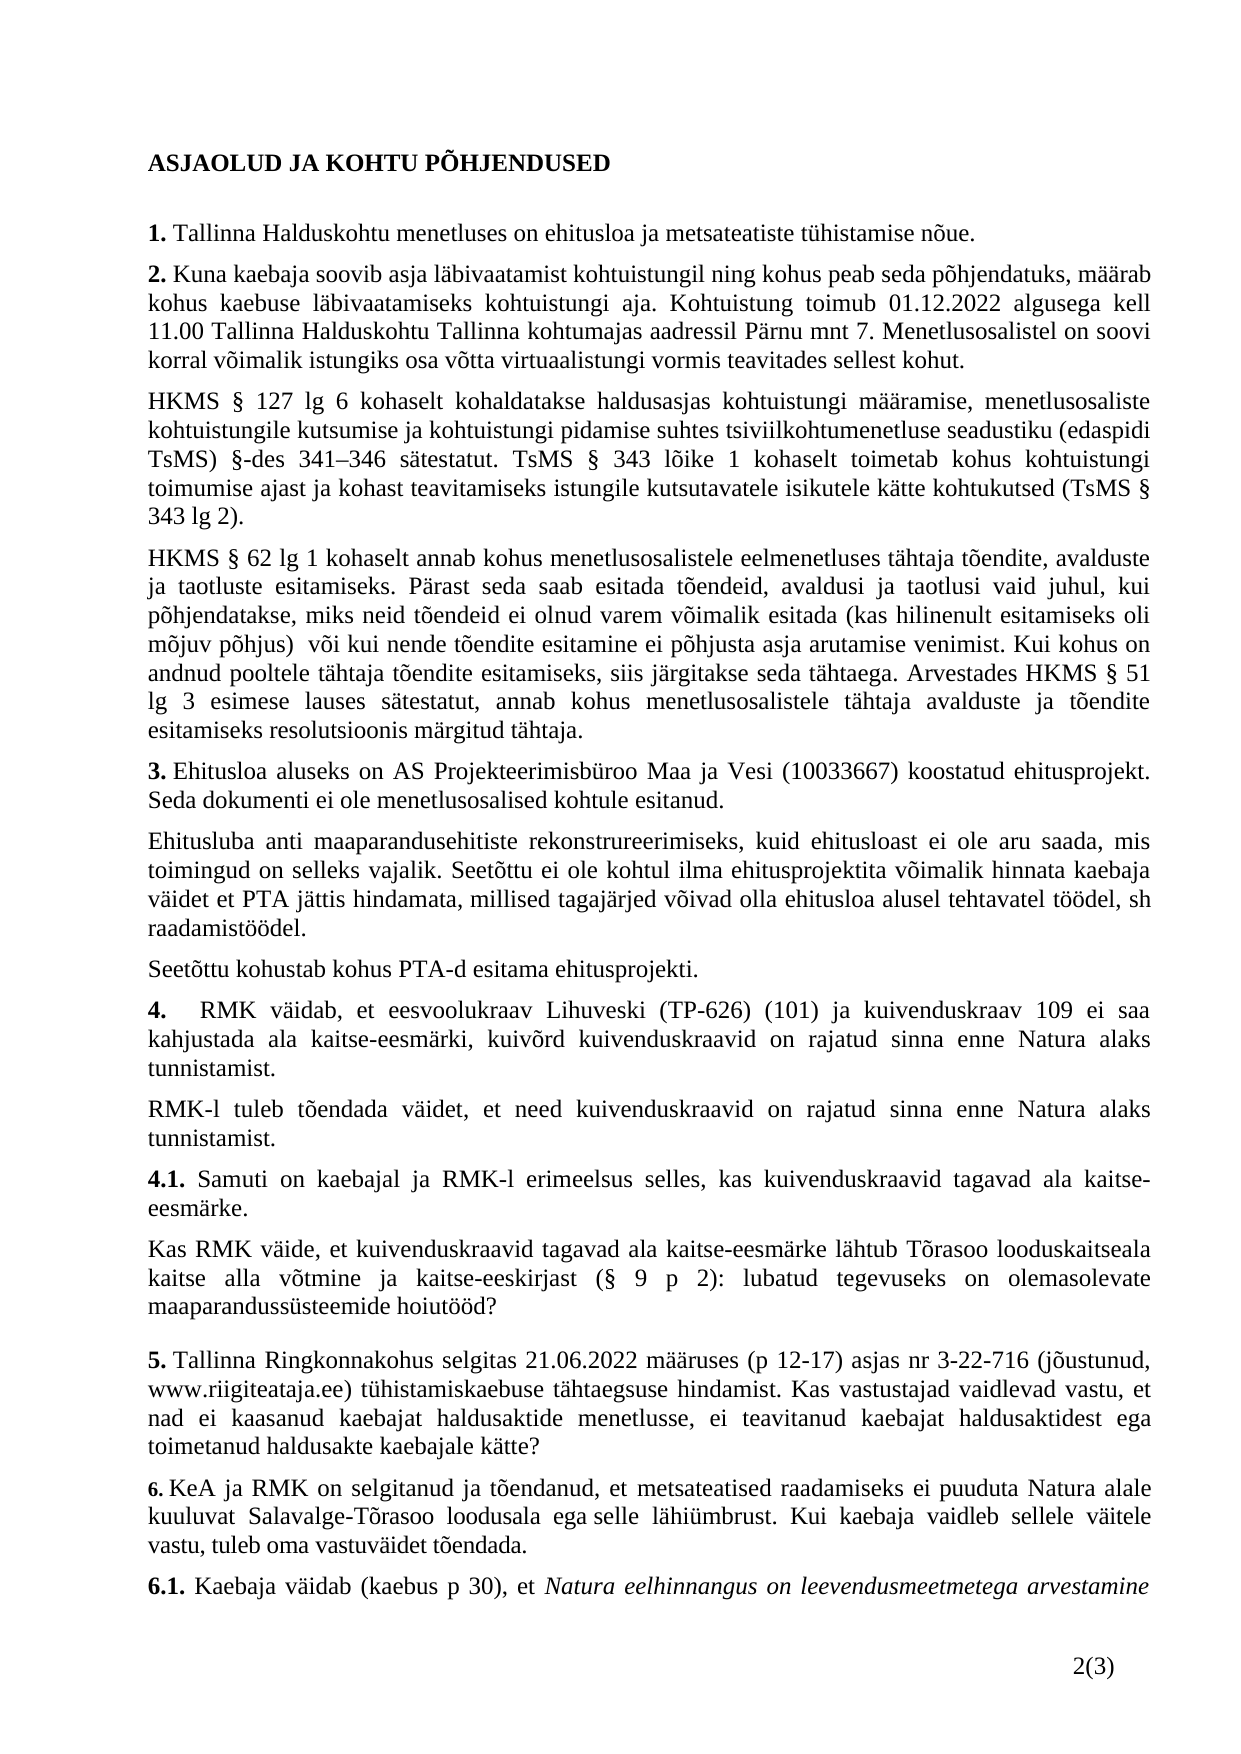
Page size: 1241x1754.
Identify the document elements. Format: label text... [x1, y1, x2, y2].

list Seetõttu kohustab kohus PTA-d esitama ehitusprojekti. [148, 954, 1152, 983]
text Kuna kaebaja soovib asja läbivaatamist kohtuistungil ning kohus peab seda põhjendatuks, määrab kohus kaebuse läbivaatamiseks kohtuistungi aja. Kohtuistung toimub 01.12.2022 algusega kell 11.00 Tallinna Halduskohtu Tallinna kohtumajas aadressil Pärnu mnt 7. Menetlusosalistel on soovi korral võimalik istungiks osa võtta virtuaalistungi vormis teavitades sellest kohut. [148, 259, 1152, 374]
list HKMS § 62 lg 1 kohaselt annab kohus menetlusosalistele eelmenetluses tähtaja tõendite, avalduste ja taotluste esitamiseks. Pärast seda saab esitada tõendeid, avaldusi ja taotlusi vaid juhul, kui põhjendatakse, miks neid tõendeid ei olnud varem võimalik esitada (kas hilinenult esitamiseks oli mõjuv põhjus) või kui nende tõendite esitamine ei põhjusta asja arutamise venimist. Kui kohus on andnud pooltele tähtaja tõendite esitamiseks, siis järgitakse seda tähtaega. Arvestades HKMS § 51 lg 3 esimese lauses sätestatut, annab kohus menetlusosalistele tähtaja avalduste ja tõendite esitamiseks resolutsioonis märgitud tähtaja. [148, 543, 1152, 744]
title ASJAOLUD JA KOHTU PÕHJENDUSED [148, 148, 1152, 176]
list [148, 1571, 1152, 1600]
list 4.1. Samuti on kaebajal ja RMK-l erimeelsus selles, kas kuivenduskraavid tagavad ala kaitse-eesmärke. [148, 1164, 1152, 1221]
text RMK väidab, et eesvoolukraav Lihuveski (TP-626) (101) ja kuivenduskraav 109 ei saa kahjustada ala kaitse-eesmärki, kuivõrd kuivenduskraavid on rajatud sinna enne Natura alaks tunnistamist. [148, 995, 1152, 1081]
text KeA ja RMK on selgitanud ja tõendanud, et metsateatised raadamiseks ei puuduta Natura alale kuuluvat Salavalge-Tõrasoo loodusala ega selle lähiümbrust. Kui kaebaja vaidleb sellele väitele vastu, tuleb oma vastuväidet tõendada. [148, 1473, 1152, 1559]
list RMK-l tuleb tõendada väidet, et need kuivenduskraavid on rajatud sinna enne Natura alaks tunnistamist. [148, 1094, 1152, 1151]
subtitle Kas RMK väide, et kuivenduskraavid tagavad ala kaitse-eesmärke lähtub Tõrasoo looduskaitseala kaitse alla võtmine ja kaitse-eeskirjast (§ 9 p 2): lubatud tegevuseks on olemasolevate maaparandussüsteemide hoiutööd? [148, 1234, 1152, 1320]
text Tallinna Halduskohtu menetluses on ehitusloa ja metsateatiste tühistamise nõue. [148, 218, 1152, 246]
text Tallinna Ringkonnakohus selgitas 21.06.2022 määruses (p 12-17) asjas nr 3-22-716 (jõustunud, www.riigiteataja.ee) tühistamiskaebuse tähtaegsuse hindamist. Kas vastustajad vaidlevad vastu, et nad ei kaasanud kaebajat haldusaktide menetlusse, ei teavitanud kaebajat haldusaktidest ega toimetanud haldusakte kaebajale kätte? [148, 1345, 1152, 1460]
list Ehitusluba anti maaparandusehitiste rekonstrureerimiseks, kuid ehitusloast ei ole aru saada, mis toimingud on selleks vajalik. Seetõttu ei ole kohtul ilma ehitusprojektita võimalik hinnata kaebaja väidet et PTA jättis hindamata, millised tagajärjed võivad olla ehitusloa alusel tehtavatel töödel, sh raadamistöödel. [148, 826, 1152, 941]
list HKMS § 127 lg 6 kohaselt kohaldatakse haldusasjas kohtuistungi määramise, menetlusosaliste kohtuistungile kutsumise ja kohtuistungi pidamise suhtes tsiviilkohtumenetluse seadustiku (edaspidi TsMS) §-des 341–346 sätestatut. TsMS § 343 lõike 1 kohaselt toimetab kohus kohtuistungi toimumise ajast ja kohast teavitamiseks istungile kutsutavatele isikutele kätte kohtukutsed (TsMS § 343 lg 2). [148, 386, 1152, 530]
text Ehitusloa aluseks on AS Projekteerimisbüroo Maa ja Vesi (10033667) koostatud ehitusprojekt. Seda dokumenti ei ole menetlusosalised kohtule esitanud. [148, 756, 1152, 814]
